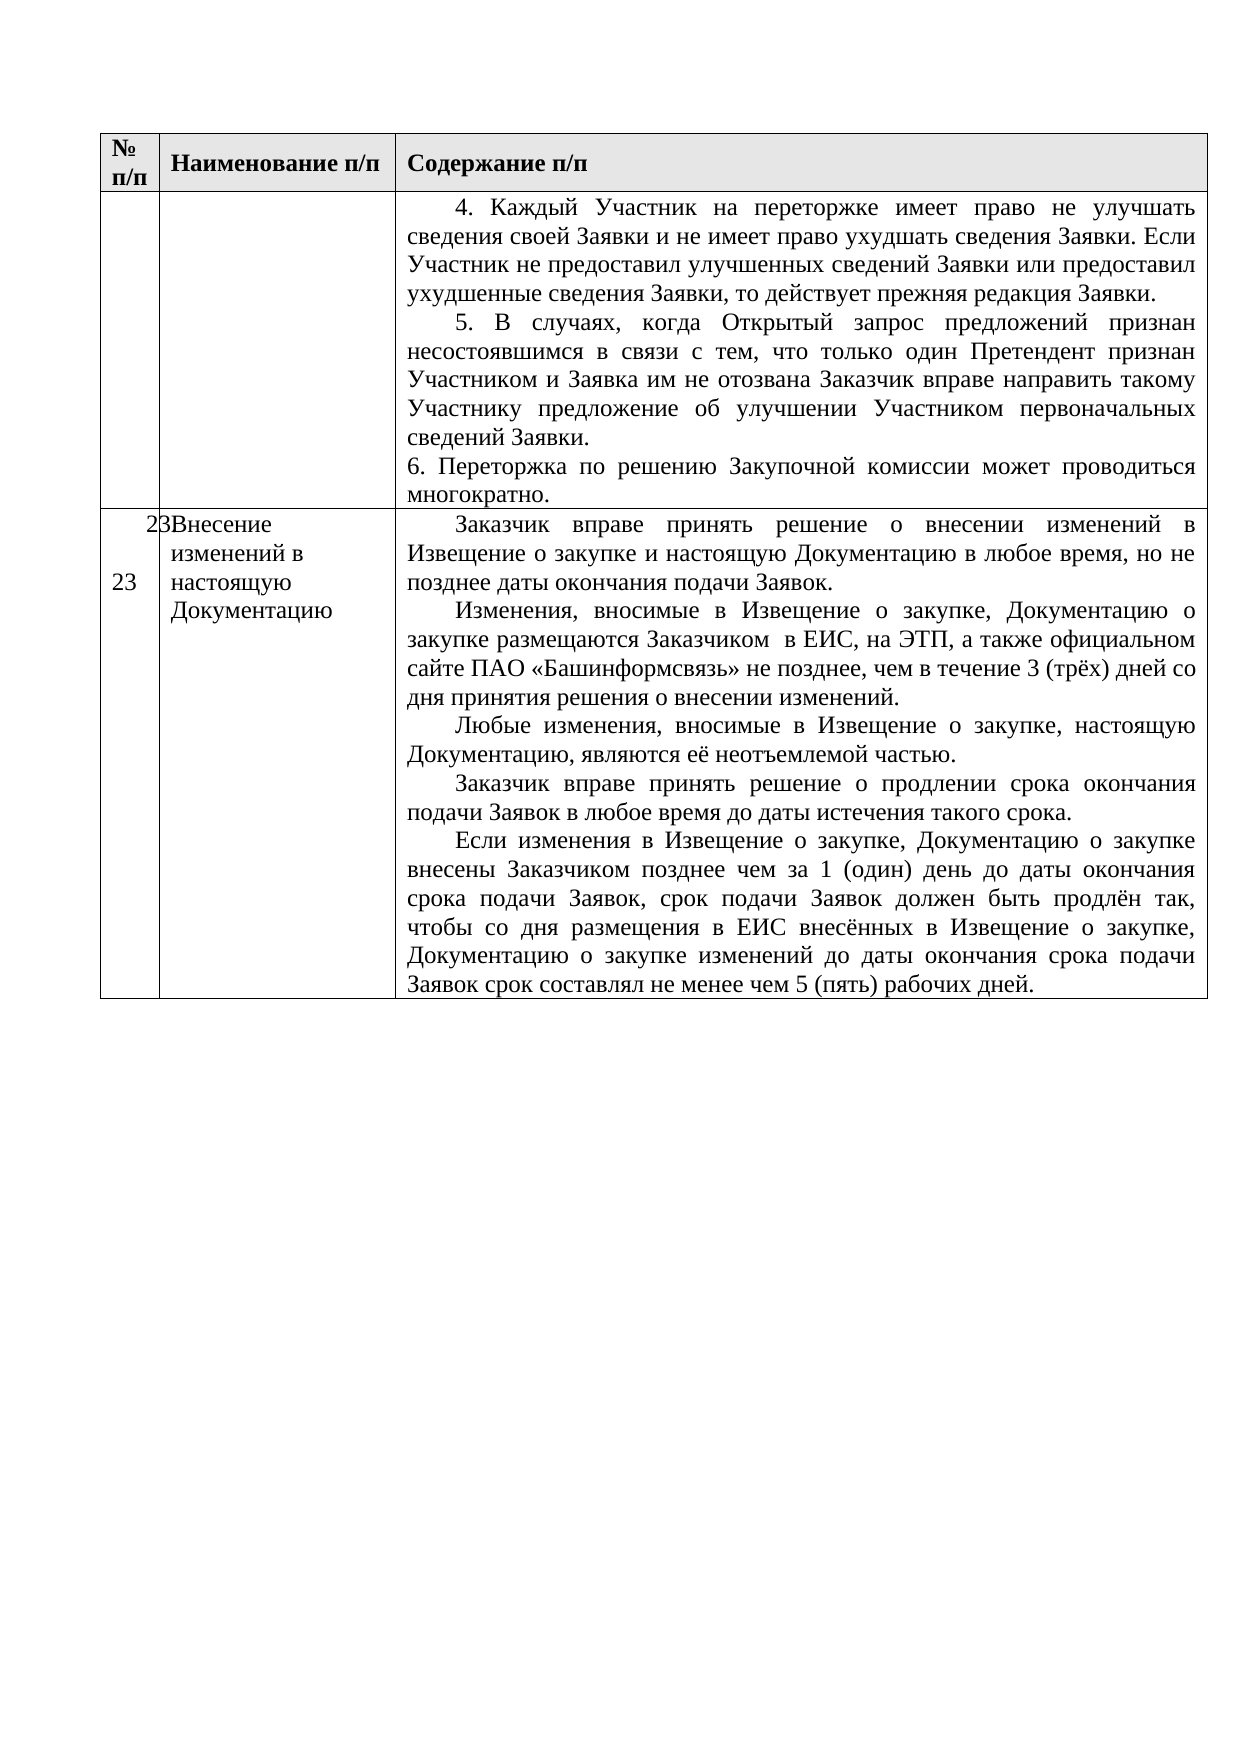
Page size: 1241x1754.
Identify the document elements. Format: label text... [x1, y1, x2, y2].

table_header Содержание п/п [396, 134, 1207, 191]
table_header № п/п [101, 134, 159, 191]
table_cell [396, 192, 1207, 508]
table_cell 22 [101, 192, 159, 508]
table_header Наименование п/п [160, 134, 395, 191]
table_cell 23 [101, 509, 159, 998]
table_cell Заказчик вправе принять решение о внесении изменений в Извещение о закупке и настоящую Документацию в любое время, но не позднее даты окончания подачи Заявок. Изменения, вносимые в Извещение о закупке, Документацию о закупке размещаются Заказчиком в ЕИС, на ЭТП, а также официальном сайте ПАО «Башинформсвязь» не позднее, чем в течение 3 (трёх) дней со дня принятия решения о внесении изменений. Любые изменения, вносимые в Извещение о закупке, настоящую Документацию, являются её неотъемлемой частью. Заказчик вправе принять решение о продлении срока окончания подачи Заявок в любое время до даты истечения такого срока. Если изменения в Извещение о закупке, Документацию о закупке внесены Заказчиком позднее чем за 1 (один) день до даты окончания срока подачи Заявок, срок подачи Заявок должен быть продлён так, чтобы со дня размещения в ЕИС внесённых в Извещение о закупке, Документацию о закупке изменений до даты окончания срока подачи Заявок срок составлял не менее чем 5 (пять) рабочих дней. [396, 509, 1207, 998]
table_cell Внесение изменений в настоящую Документацию [160, 509, 395, 998]
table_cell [160, 192, 395, 508]
